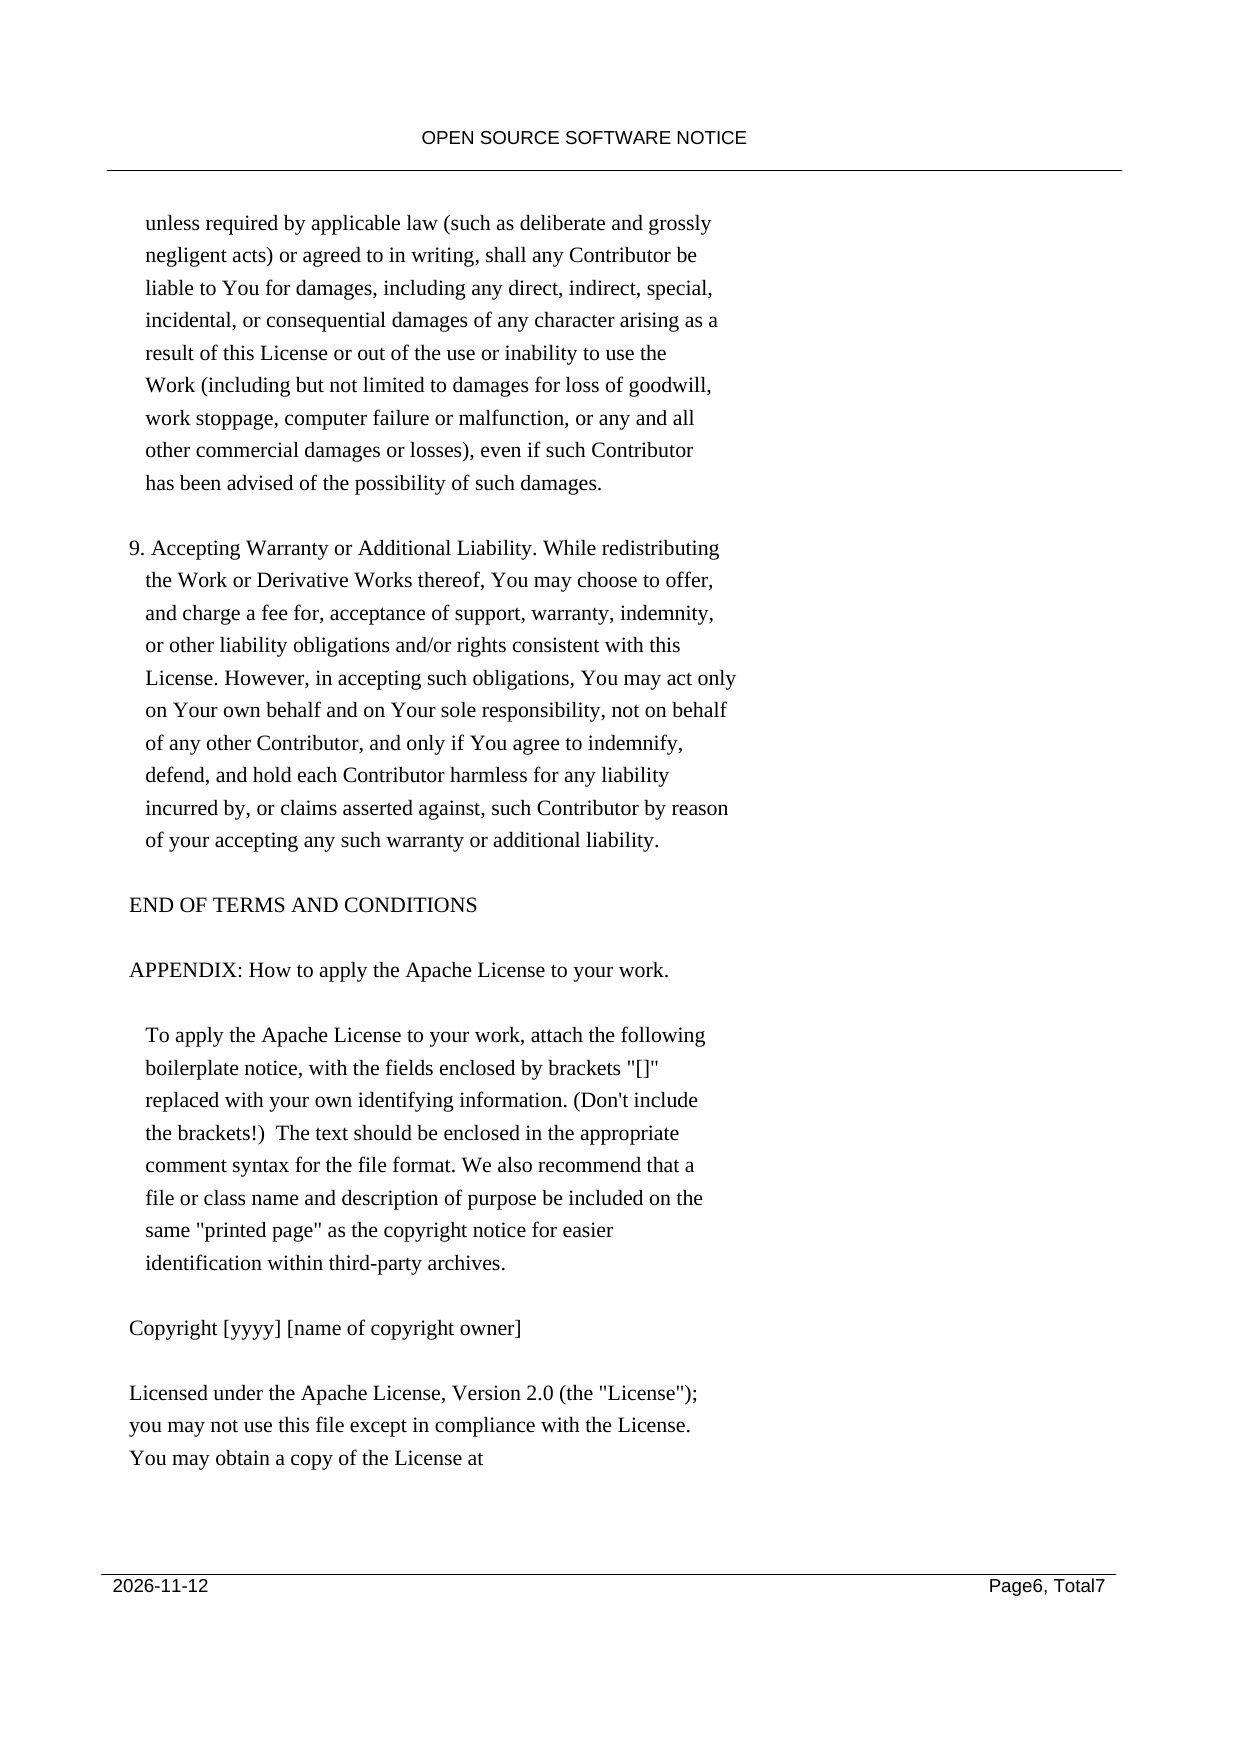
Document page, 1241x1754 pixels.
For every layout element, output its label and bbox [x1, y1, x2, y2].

text [112, 206, 1128, 1539]
